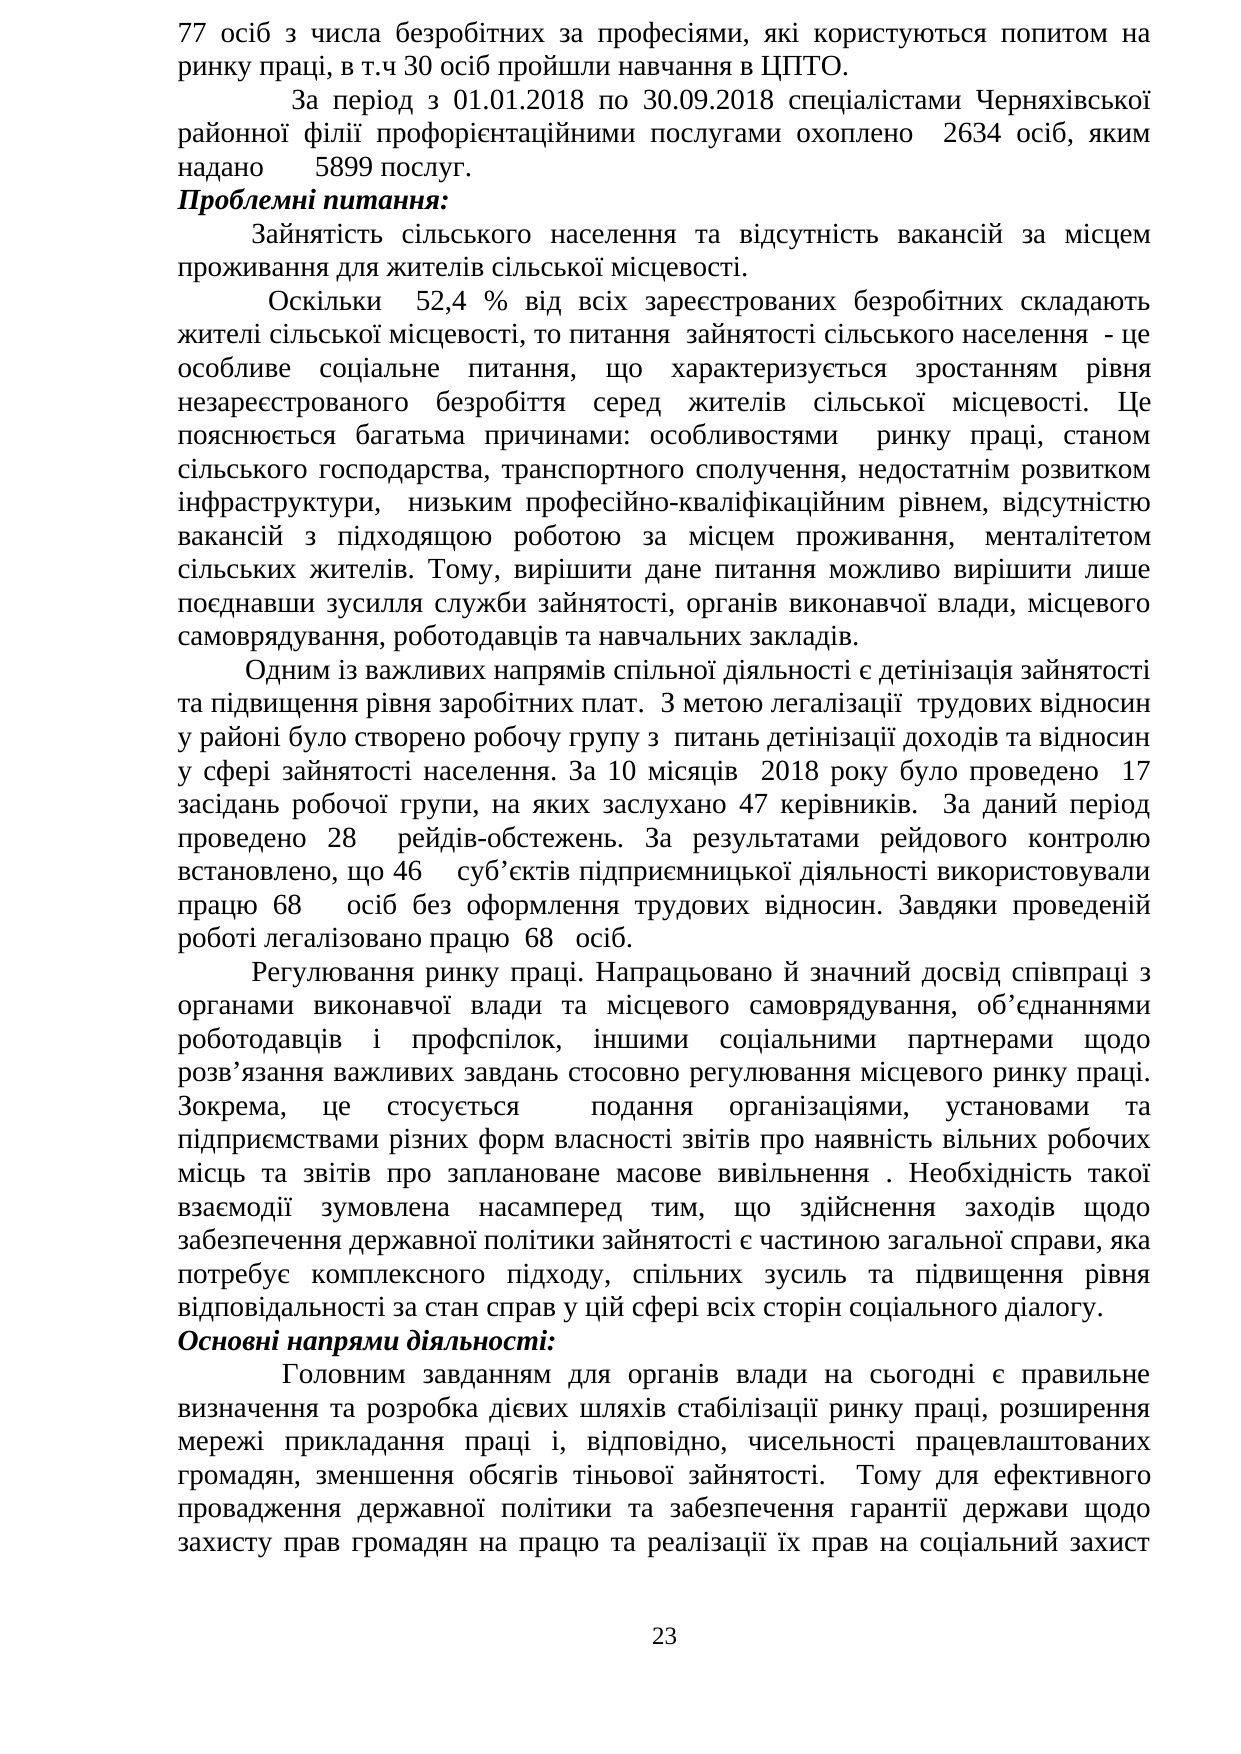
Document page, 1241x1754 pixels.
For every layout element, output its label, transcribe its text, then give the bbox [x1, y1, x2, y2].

text Проблемні питання: [177, 182, 1152, 216]
text Зайнятість сільського населення та відсутність вакансій за місцем проживання для жителів сільської місцевості. [177, 216, 1152, 283]
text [177, 15, 1152, 82]
text Одним із важливих напрямів спільної діяльності є детінізація зайнятості та підвищення рівня заробітних плат. З метою легалізації трудових відносин у районі було створено робочу групу з питань детінізації доходів та відносин у сфері зайнятості населення. За 10 місяців 2018 року було проведено 17 засідань робочої групи, на яких заслухано 47 керівників. За даний період проведено 28 рейдів-обстежень. За результатами рейдового контролю встановлено, що 46 суб’єктів підприємницької діяльності використовували працю 68 осіб без оформлення трудових відносин. Завдяки проведеній роботі легалізовано працю 68 осіб. [177, 652, 1152, 954]
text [177, 1356, 1152, 1558]
text Основні напрями діяльності: [177, 1323, 1152, 1356]
text За період з 01.01.2018 по 30.09.2018 спеціалістами Черняхівської районної філії профорієнтаційними послугами охоплено 2634 осіб, яким надано 5899 послуг. [177, 82, 1152, 182]
text Регулювання ринку праці. Напрацьовано й значний досвід співпраці з органами виконавчої влади та місцевого самоврядування, об’єднаннями роботодавців і профспілок, іншими соціальними партнерами щодо розв’язання важливих завдань стосовно регулювання місцевого ринку праці. Зокрема, це стосується подання організаціями, установами та підприємствами різних форм власності звітів про наявність вільних робочих місць та звітів про заплановане масове вивільнення . Необхідність такої взаємодії зумовлена насамперед тим, що здійснення заходів щодо забезпечення державної політики зайнятості є частиною загальної справи, яка потребує комплексного підходу, спільних зусиль та підвищення рівня відповідальності за стан справ у цій сфері всіх сторін соціального діалогу. [177, 954, 1152, 1323]
text Оскільки 52,4 % від всіх зареєстрованих безробітних складають жителі сільської місцевості, то питання зайнятості сільського населення - це особливе соціальне питання, що характеризується зростанням рівня незареєстрованого безробіття серед жителів сільської місцевості. Це пояснюється багатьма причинами: особливостями ринку праці, станом сільського господарства, транспортного сполучення, недостатнім розвитком інфраструктури, низьким професійно-кваліфікаційним рівнем, відсутністю вакансій з підходящою роботою за місцем проживання, менталітетом сільських жителів. Тому, вирішити дане питання можливо вирішити лише поєднавши зусилля служби зайнятості, органів виконавчої влади, місцевого самоврядування, роботодавців та навчальних закладів. [177, 283, 1152, 652]
